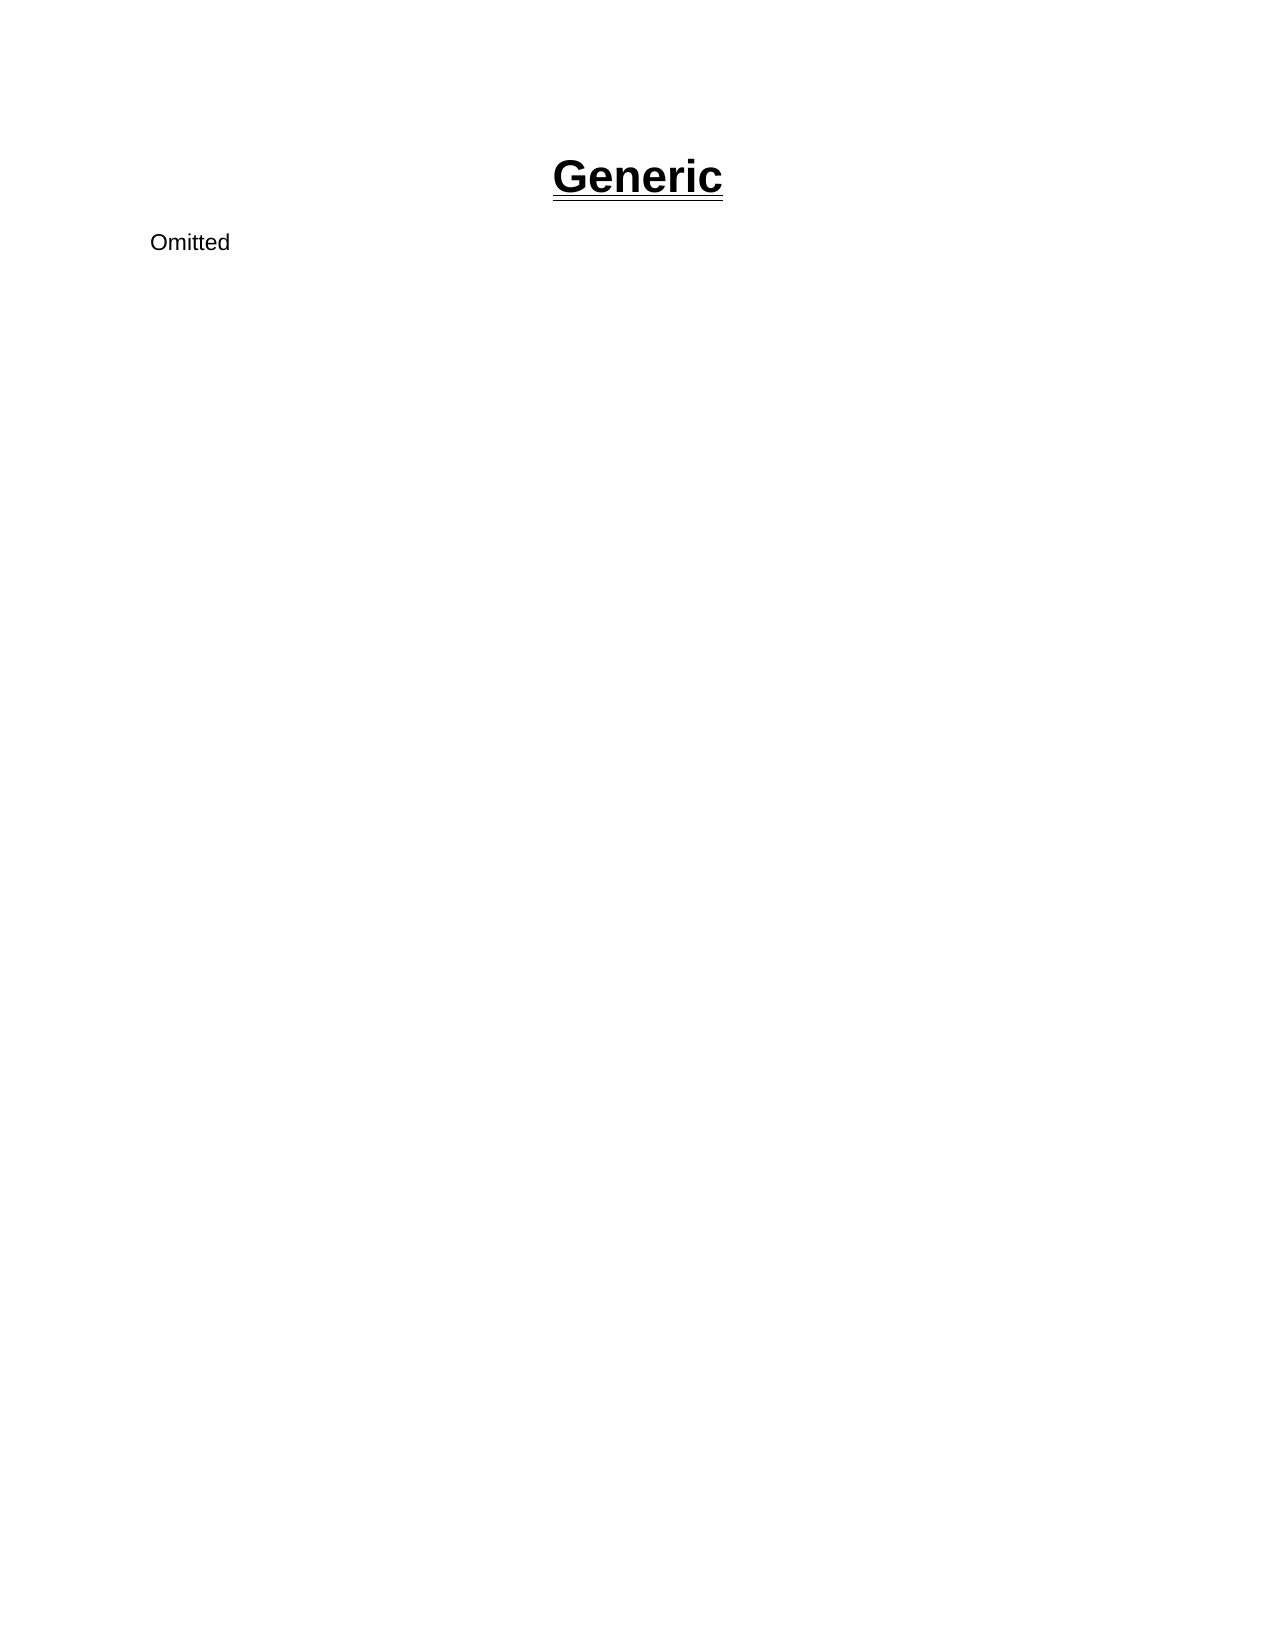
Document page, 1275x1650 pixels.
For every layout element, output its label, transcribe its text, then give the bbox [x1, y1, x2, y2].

subtitle Generic [150, 150, 1125, 203]
text Omitted [150, 229, 1125, 255]
